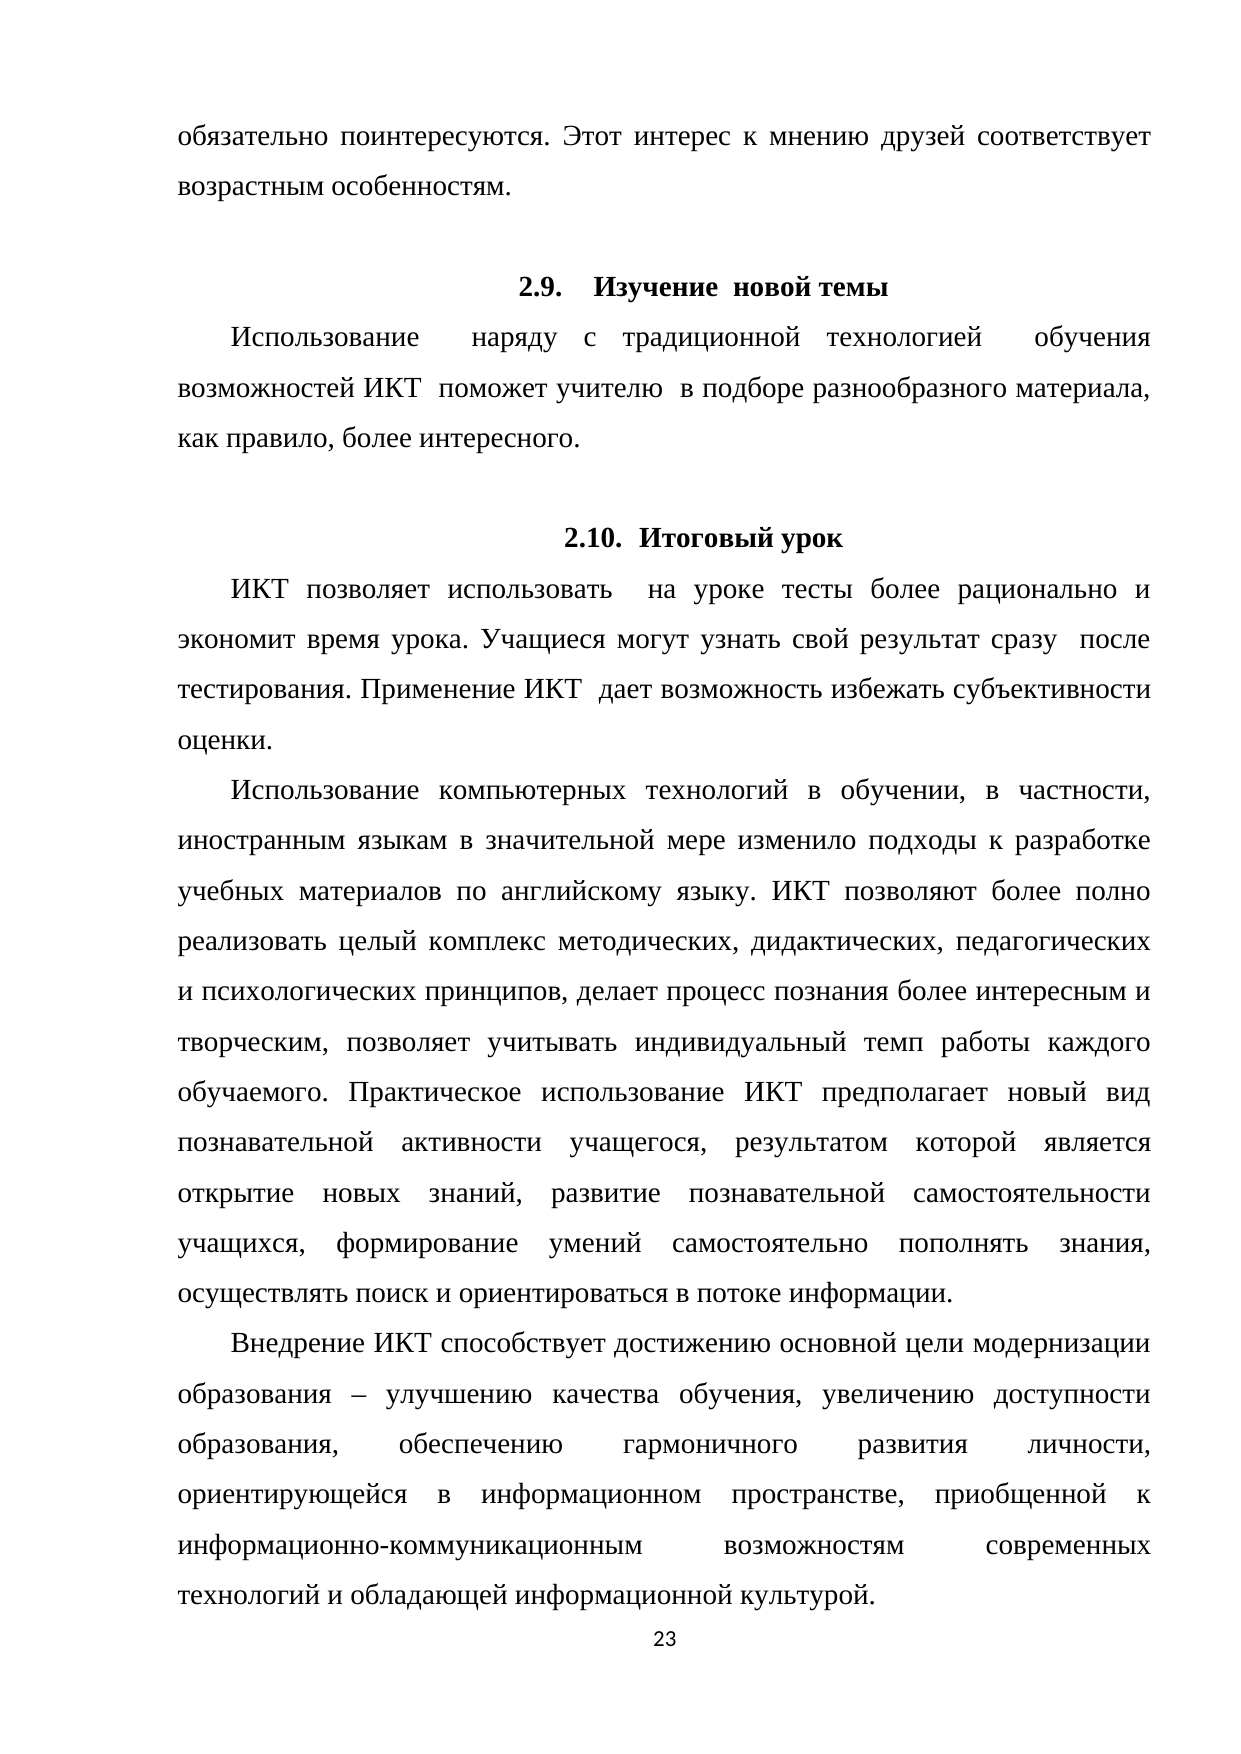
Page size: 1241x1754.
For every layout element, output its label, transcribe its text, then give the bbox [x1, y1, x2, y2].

list Изучение новой темы [255, 269, 1152, 303]
text Внедрение ИКТ способствует достижению основной цели модернизации образования – улучшению качества обучения, увеличению доступности образования, обеспечению гармоничного развития личности, ориентирующейся в информационном пространстве, приобщенной к информационно-коммуникационным возможностям современных технологий и обладающей информационной культурой. [177, 1326, 1152, 1611]
text Использование компьютерных технологий в обучении, в частности, иностранным языкам в значительной мере изменило подходы к разработке учебных материалов по английскому языку. ИКТ позволяют более полно реализовать целый комплекс методических, дидактических, педагогических и психологических принципов, делает процесс познания более интересным и творческим, позволяет учитывать индивидуальный темп работы каждого обучаемого. Практическое использование ИКТ предполагает новый вид познавательной активности учащегося, результатом которой является открытие новых знаний, развитие познавательной самостоятельности учащихся, формирование умений самостоятельно пополнять знания, осуществлять поиск и ориентироваться в потоке информации. [177, 772, 1152, 1309]
text Использование наряду с традиционной технологией обучения возможностей ИКТ поможет учителю в подборе разнообразного материала, как правило, более интересного. [177, 319, 1152, 453]
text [177, 118, 1152, 202]
list Итоговый урок [255, 521, 1152, 554]
text ИКТ позволяет использовать на уроке тесты более рационально и экономит время урока. Учащиеся могут узнать свой результат сразу после тестирования. Применение ИКТ дает возможность избежать субъективности оценки. [177, 571, 1152, 755]
